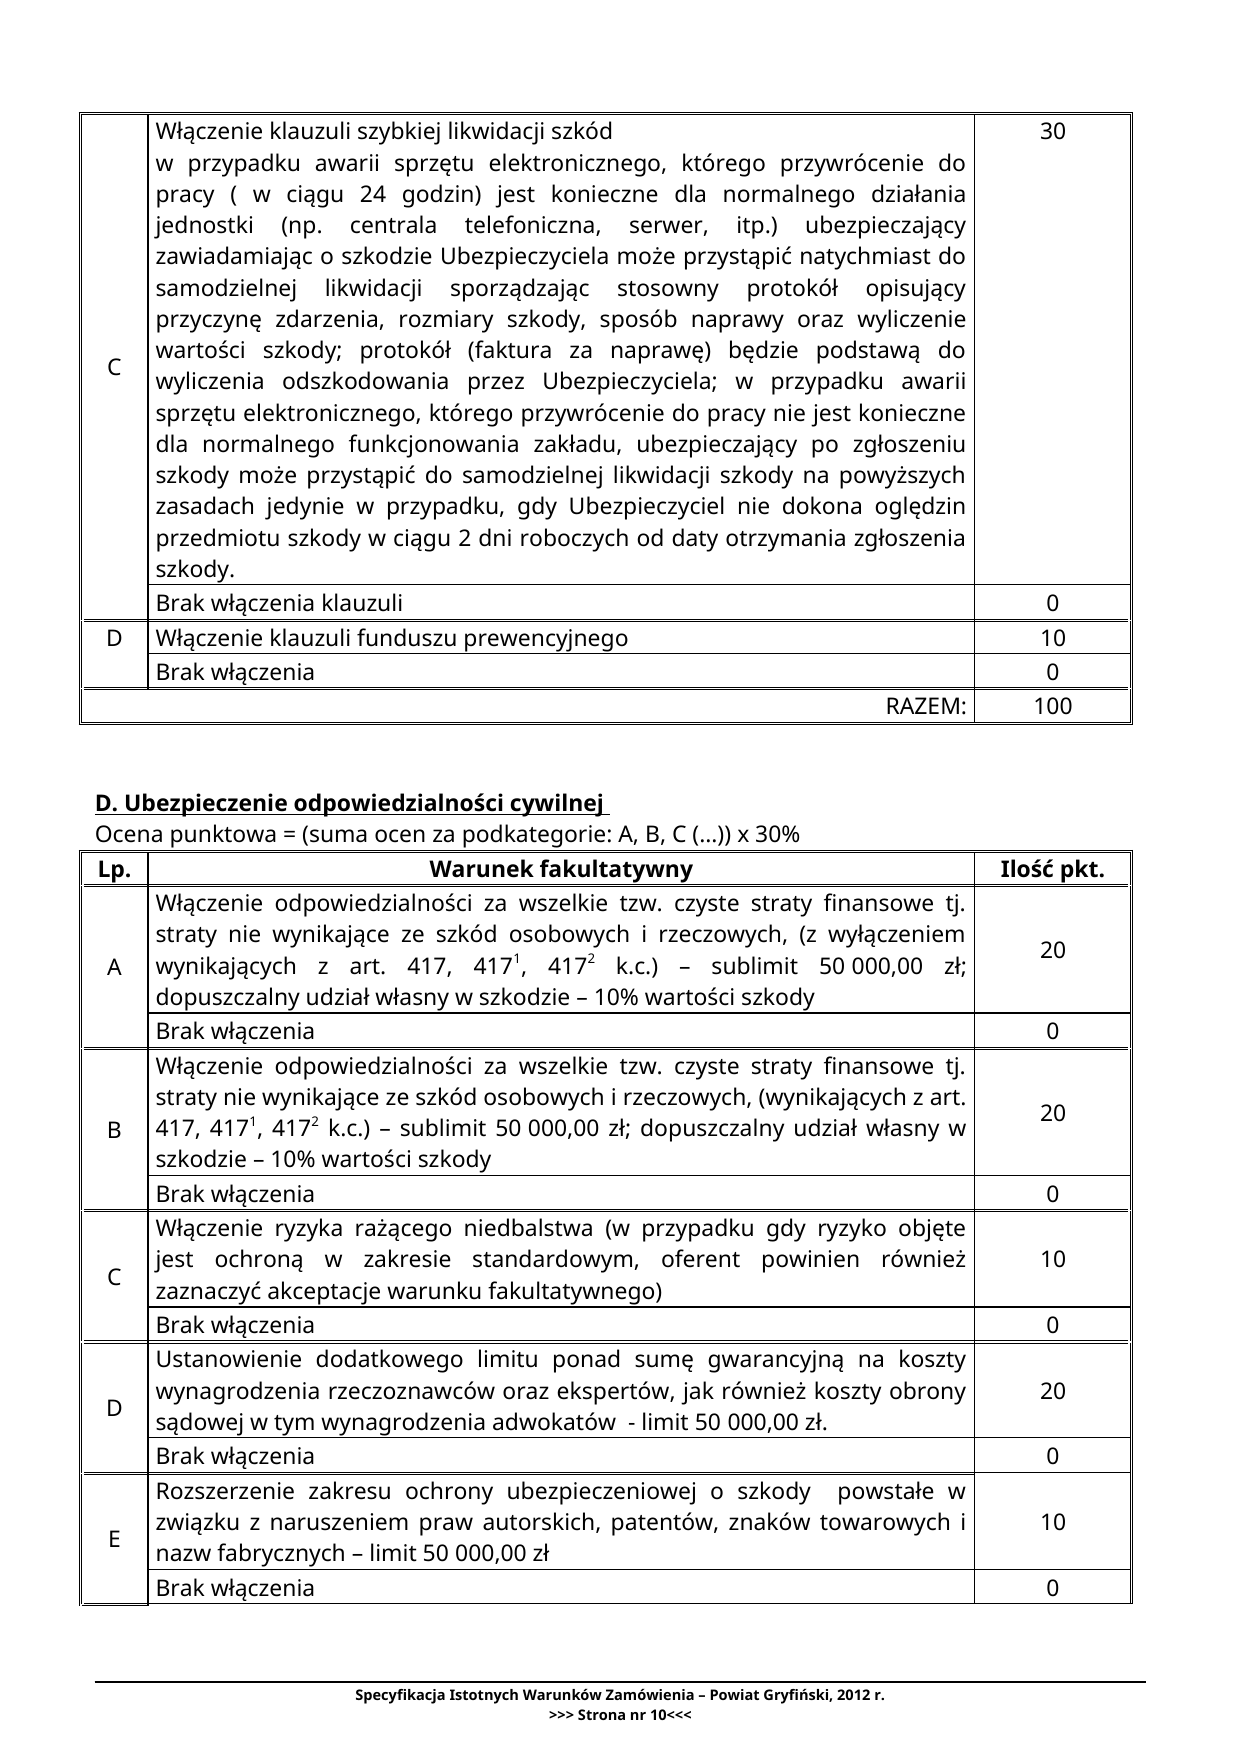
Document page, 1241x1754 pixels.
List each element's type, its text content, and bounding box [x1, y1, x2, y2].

table_cell 20 [975, 884, 1131, 1012]
table_header Ilość pkt. [975, 853, 1130, 884]
table_cell C [82, 115, 147, 618]
table_cell Włączenie odpowiedzialności za wszelkie tzw. czyste straty finansowe tj. straty nie wynikające ze szkód osobowych i rzeczowych, (z wyłączeniem wynikających z art. 417, 4171, 4172 k.c.) – sublimit 50 000,00 zł; dopuszczalny udział własny w szkodzie – 10% wartości szkody [149, 887, 974, 1012]
table_cell 0 [975, 654, 1130, 687]
table_cell B [82, 1047, 147, 1209]
table_cell C [80, 1209, 147, 1340]
table_header Warunek fakultatywny [149, 853, 974, 884]
table_cell 100 [975, 687, 1131, 722]
table_cell 0 [975, 1014, 1130, 1047]
table_cell Włączenie ryzyka rażącego niedbalstwa (w przypadku gdy ryzyko objęte jest ochroną w zakresie standardowym, oferent powinien również zaznaczyć akceptacje warunku fakultatywnego) [149, 1212, 974, 1306]
table_cell 30 [975, 115, 1130, 584]
table_cell Włączenie odpowiedzialności za wszelkie tzw. czyste straty finansowe tj. straty nie wynikające ze szkód osobowych i rzeczowych, (wynikających z art. 417, 4171, 4172 k.c.) – sublimit 50 000,00 zł; dopuszczalny udział własny w szkodzie – 10% wartości szkody [149, 1050, 974, 1175]
table_cell D [82, 619, 147, 687]
table_cell E [82, 1472, 147, 1603]
text D. Ubezpieczenie odpowiedzialności cywilnej [94, 787, 1146, 818]
table_cell A [80, 884, 147, 1047]
table_cell 0 [975, 1570, 1130, 1603]
table_cell 10 [975, 619, 1130, 653]
table_cell Brak włączenia [149, 1014, 974, 1047]
table_cell Brak włączenia [149, 1176, 974, 1209]
table_cell Włączenie klauzuli szybkiej likwidacji szkód w przypadku awarii sprzętu elektronicznego, którego przywrócenie do pracy ( w ciągu 24 godzin) jest konieczne dla normalnego działania jednostki (np. centrala telefoniczna, serwer, itp.) ubezpieczający zawiadamiając o szkodzie Ubezpieczyciela może przystąpić natychmiast do samodzielnej likwidacji sporządzając stosowny protokół opisujący przyczynę zdarzenia, rozmiary szkody, sposób naprawy oraz wyliczenie wartości szkody; protokół (faktura za naprawę) będzie podstawą do wyliczenia odszkodowania przez Ubezpieczyciela; w przypadku awarii sprzętu elektronicznego, którego przywrócenie do pracy nie jest konieczne dla normalnego funkcjonowania zakładu, ubezpieczający po zgłoszeniu szkody może przystąpić do samodzielnej likwidacji szkody na powyższych zasadach jedynie w przypadku, gdy Ubezpieczyciel nie dokona oględzin przedmiotu szkody w ciągu 2 dni roboczych od daty otrzymania zgłoszenia szkody. [149, 115, 974, 584]
table_cell 10 [975, 1473, 1130, 1568]
table_cell Brak włączenia klauzuli [149, 585, 974, 618]
table_cell 20 [975, 1047, 1130, 1175]
table_cell 10 [975, 1209, 1131, 1306]
text Ocena punktowa = (suma ocen za podkategorie: A, B, C (…)) x 30% [94, 818, 1146, 850]
table_header Lp. [82, 853, 147, 884]
table_cell Ustanowienie dodatkowego limitu ponad sumę gwarancyjną na koszty wynagrodzenia rzeczoznawców oraz ekspertów, jak również koszty obrony sądowej w tym wynagrodzenia adwokatów - limit 50 000,00 zł. [149, 1344, 974, 1437]
table_cell RAZEM: [80, 687, 974, 722]
table_cell 0 [975, 1176, 1130, 1209]
table_cell Brak włączenia [149, 1308, 974, 1340]
table_cell Brak włączenia [149, 1438, 974, 1472]
table_cell 0 [975, 1308, 1130, 1340]
table_cell Brak włączenia [149, 1570, 974, 1603]
table_cell Włączenie klauzuli funduszu prewencyjnego [149, 622, 974, 653]
table_cell Rozszerzenie zakresu ochrony ubezpieczeniowej o szkody powstałe w związku z naruszeniem praw autorskich, patentów, znaków towarowych i nazw fabrycznych – limit 50 000,00 zł [149, 1475, 974, 1568]
table_cell D [80, 1340, 147, 1472]
table_cell Brak włączenia [149, 654, 974, 687]
table_cell 20 [975, 1340, 1131, 1437]
table_cell 0 [975, 585, 1130, 618]
table_cell 0 [975, 1438, 1130, 1472]
